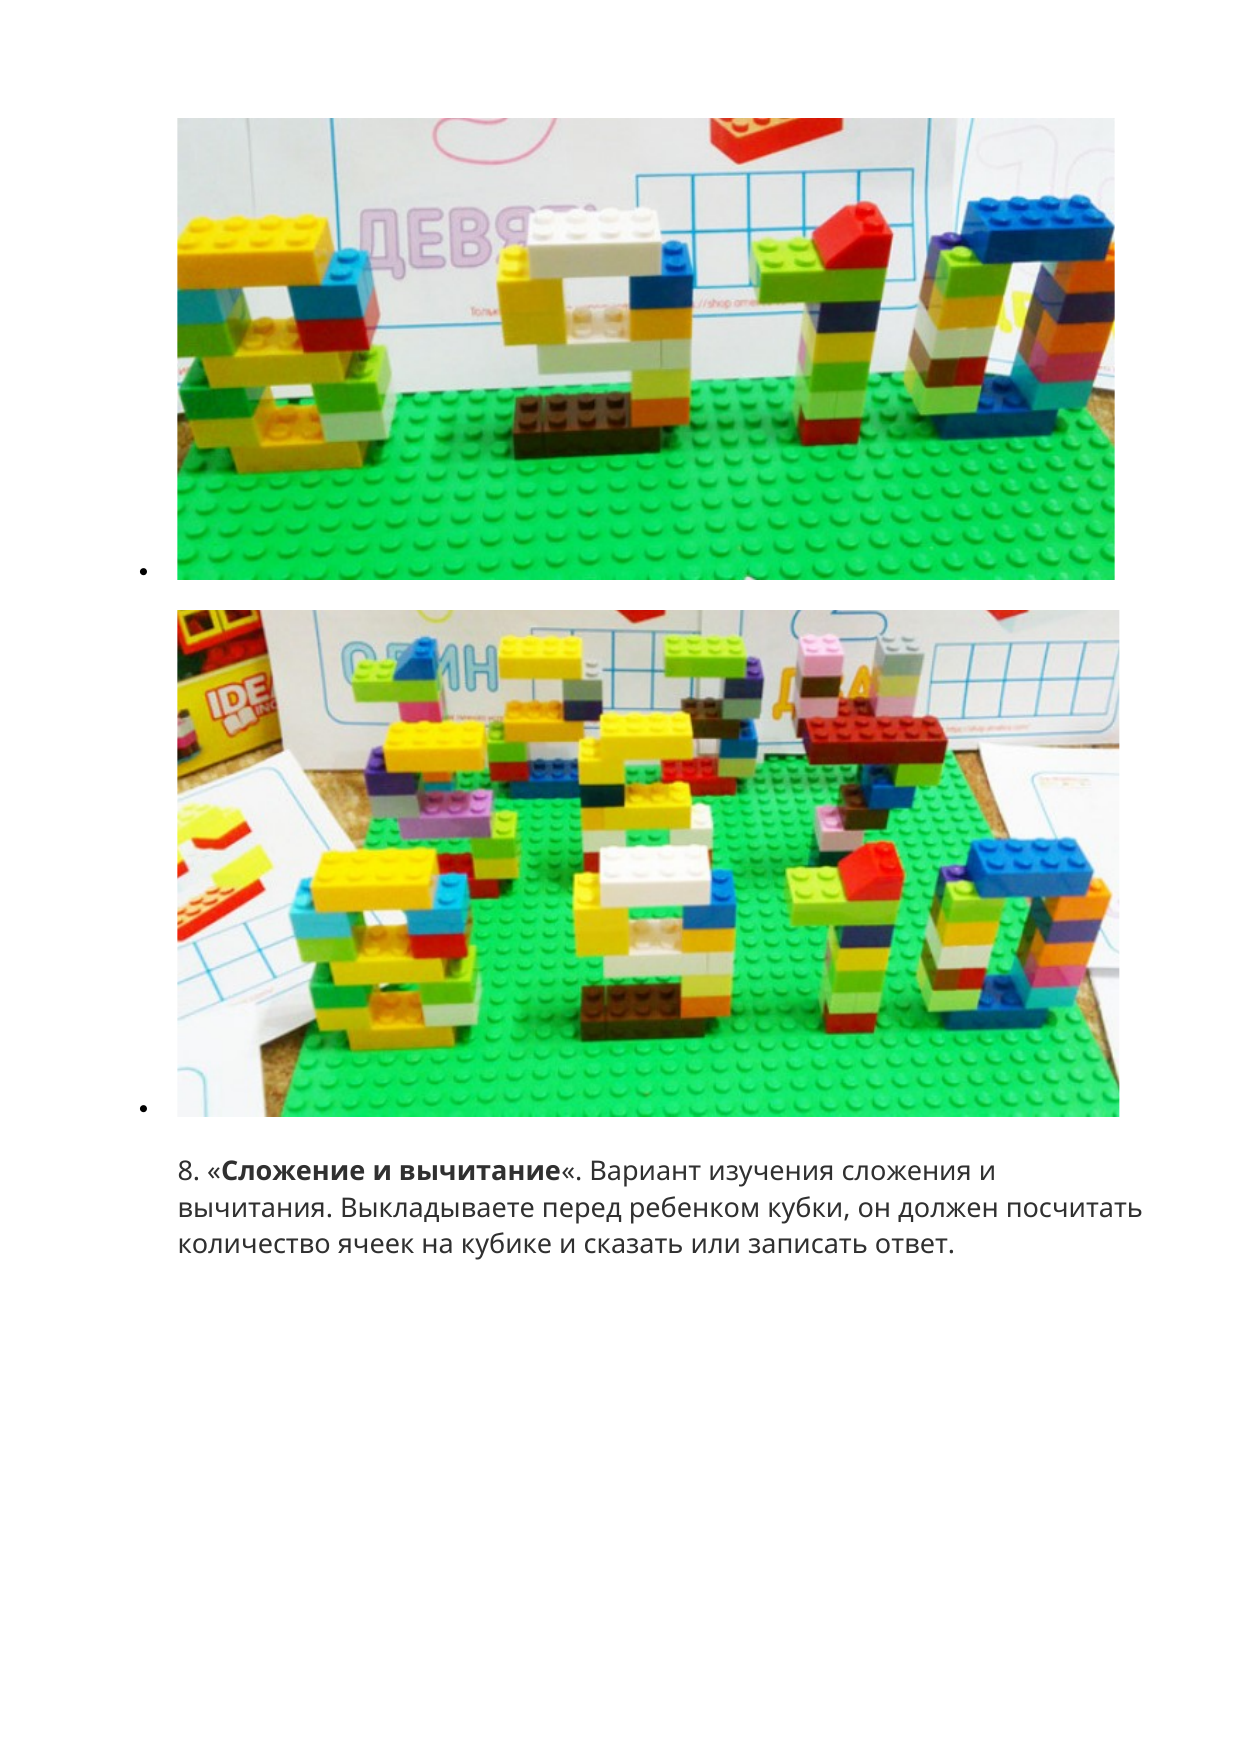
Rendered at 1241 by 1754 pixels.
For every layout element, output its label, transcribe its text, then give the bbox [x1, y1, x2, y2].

picture [177, 118, 1115, 580]
text 8. «Сложение и вычитание«. Вариант изучения сложения и вычитания. Выкладываете перед ребенком кубки, он должен посчитать количество ячеек на кубике и сказать или записать ответ. [177, 1151, 1152, 1262]
picture [177, 610, 1120, 1117]
